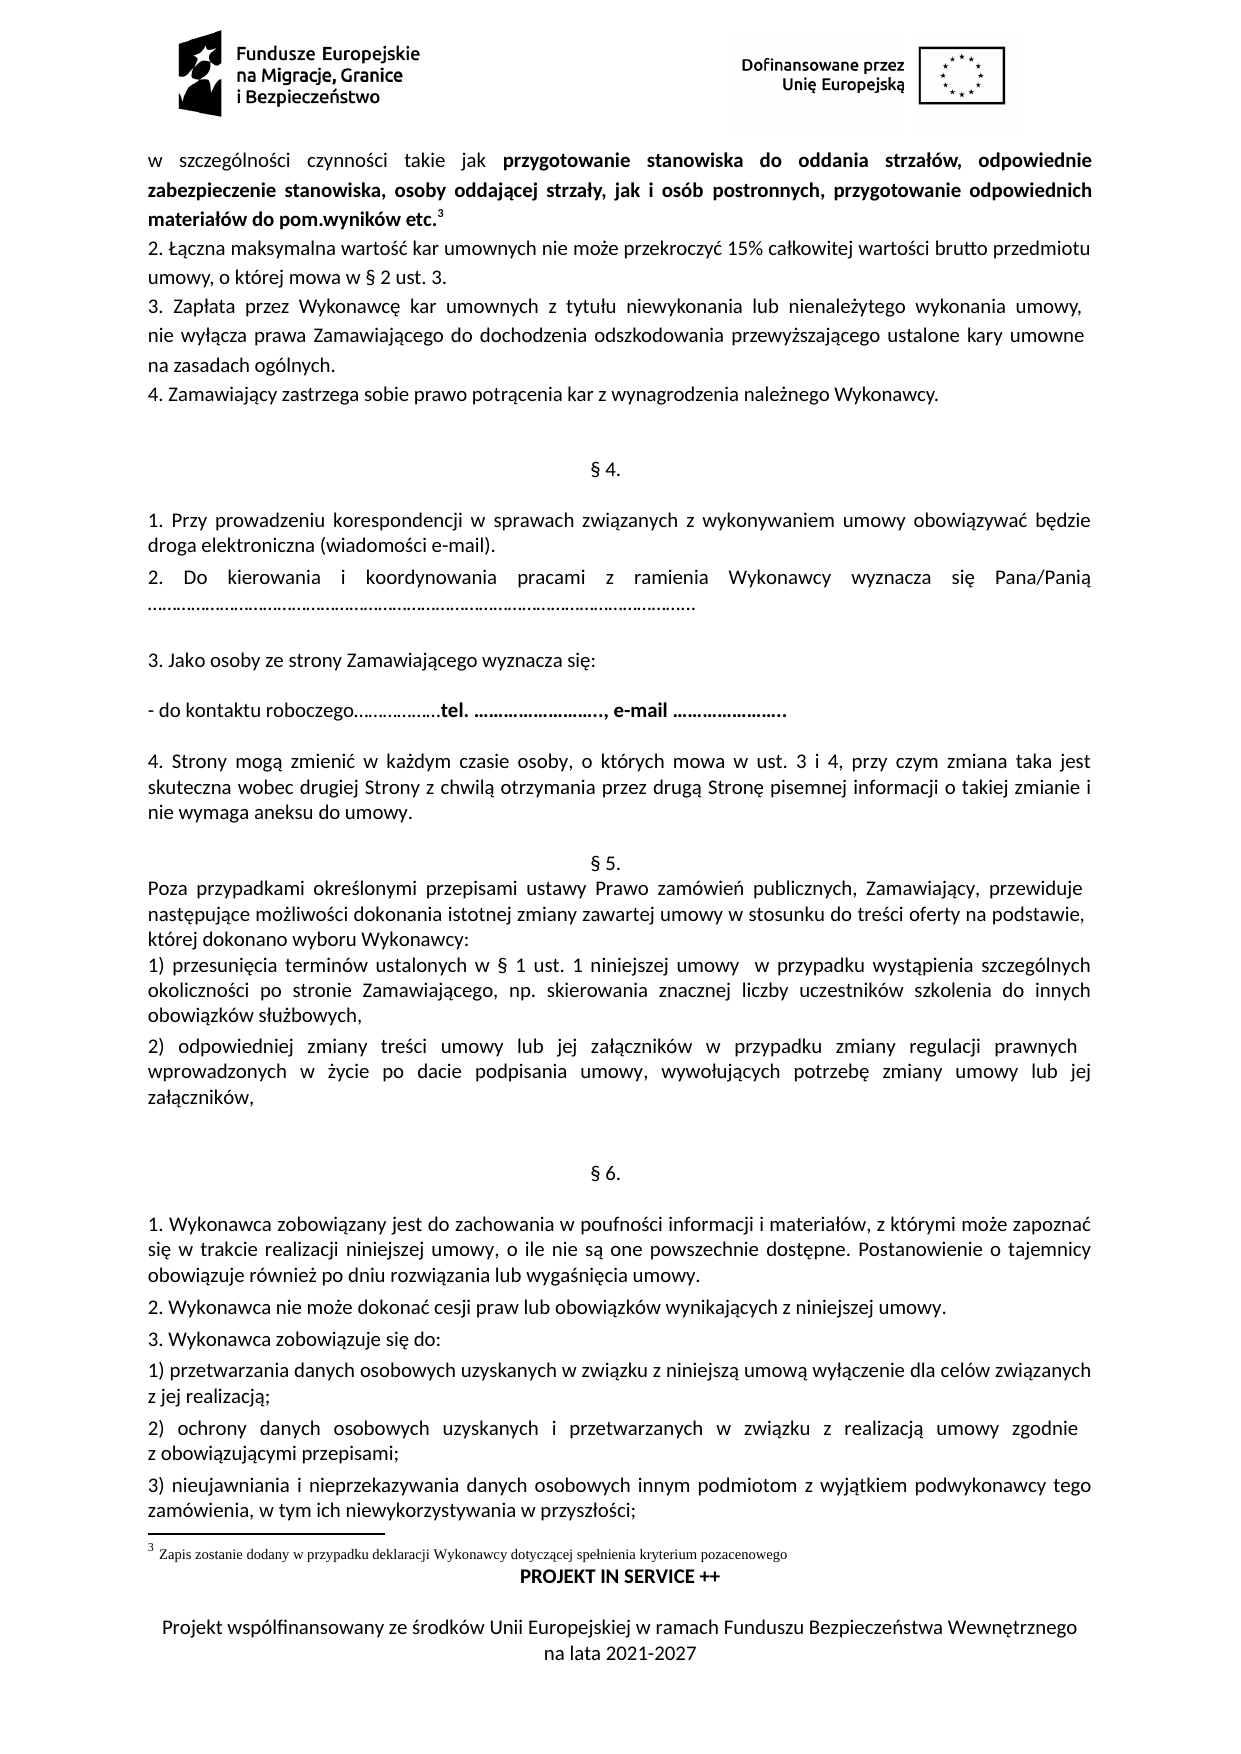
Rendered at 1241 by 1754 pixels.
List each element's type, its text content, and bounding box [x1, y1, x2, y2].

list 2. Łączna maksymalna wartość kar umownych nie może przekroczyć 15% całkowitej wartości brutto przedmiotu umowy, o której mowa w § 2 ust. 3. [148, 235, 1093, 290]
text - do kontaktu roboczego………………tel. …………………….., e-mail ………………….. [148, 698, 1093, 723]
picture [725, 27, 1025, 134]
text § 4. [516, 456, 1093, 482]
text 1. Przy prowadzeniu korespondencji w sprawach związanych z wykonywaniem umowy obowiązywać będzie droga elektroniczna (wiadomości e-mail). [148, 507, 1093, 558]
text 4. Strony mogą zmienić w każdym czasie osoby, o których mowa w ust. 3 i 4, przy czym zmiana taka jest skuteczna wobec drugiej Strony z chwilą otrzymania przez drugą Stronę pisemnej informacji o takiej zmianie i nie wymaga aneksu do umowy. [148, 748, 1093, 825]
text 3. Wykonawca zobowiązuje się do: [148, 1326, 1093, 1351]
picture [147, 9, 438, 129]
text 2. Do kierowania i koordynowania pracami z ramienia Wykonawcy wyznacza się Pana/Panią …………………………………………………………………………………………………... [148, 564, 1093, 615]
text § 6. [516, 1160, 1093, 1186]
list 4. Zamawiający zastrzega sobie prawo potrącenia kar z wynagrodzenia należnego Wykonawcy. [148, 381, 1093, 406]
text 2. Wykonawca nie może dokonać cesji praw lub obowiązków wynikających z niniejszej umowy. [148, 1294, 1093, 1319]
text 2) ochrony danych osobowych uzyskanych i przetwarzanych w związku z realizacją umowy zgodnie z obowiązującymi przepisami; [148, 1415, 1093, 1466]
text 3. Jako osoby ze strony Zamawiającego wyznacza się: [148, 647, 1093, 672]
text 1) przesunięcia terminów ustalonych w § 1 ust. 1 niniejszej umowy w przypadku wystąpienia szczególnych okoliczności po stronie Zamawiającego, np. skierowania znacznej liczby uczestników szkolenia do innych obowiązków służbowych, [148, 952, 1093, 1028]
text § 5. [516, 850, 1093, 876]
text 3) nieujawniania i nieprzekazywania danych osobowych innym podmiotom z wyjątkiem podwykonawcy tego zamówienia, w tym ich niewykorzystywania w przyszłości; [148, 1472, 1093, 1523]
text 2) odpowiedniej zmiany treści umowy lub jej załączników w przypadku zmiany regulacji prawnych wprowadzonych w życie po dacie podpisania umowy, wywołujących potrzebę zmiany umowy lub jej załączników, [148, 1033, 1093, 1109]
list 3. Zapłata przez Wykonawcę kar umownych z tytułu niewykonania lub nienależytego wykonania umowy, nie wyłącza prawa Zamawiającego do dochodzenia odszkodowania przewyższającego ustalone kary umowne na zasadach ogólnych. [148, 293, 1093, 377]
text Poza przypadkami określonymi przepisami ustawy Prawo zamówień publicznych, Zamawiający, przewiduje następujące możliwości dokonania istotnej zmiany zawartej umowy w stosunku do treści oferty na podstawie, której dokonano wyboru Wykonawcy: [148, 876, 1093, 952]
text 1. Wykonawca zobowiązany jest do zachowania w poufności informacji i materiałów, z którymi może zapoznać się w trakcie realizacji niniejszej umowy, o ile nie są one powszechnie dostępne. Postanowienie o tajemnicy obowiązuje również po dniu rozwiązania lub wygaśnięcia umowy. [148, 1211, 1093, 1287]
text 1) przetwarzania danych osobowych uzyskanych w związku z niniejszą umową wyłączenie dla celów związanych z jej realizacją; [148, 1358, 1093, 1408]
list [148, 148, 1093, 231]
